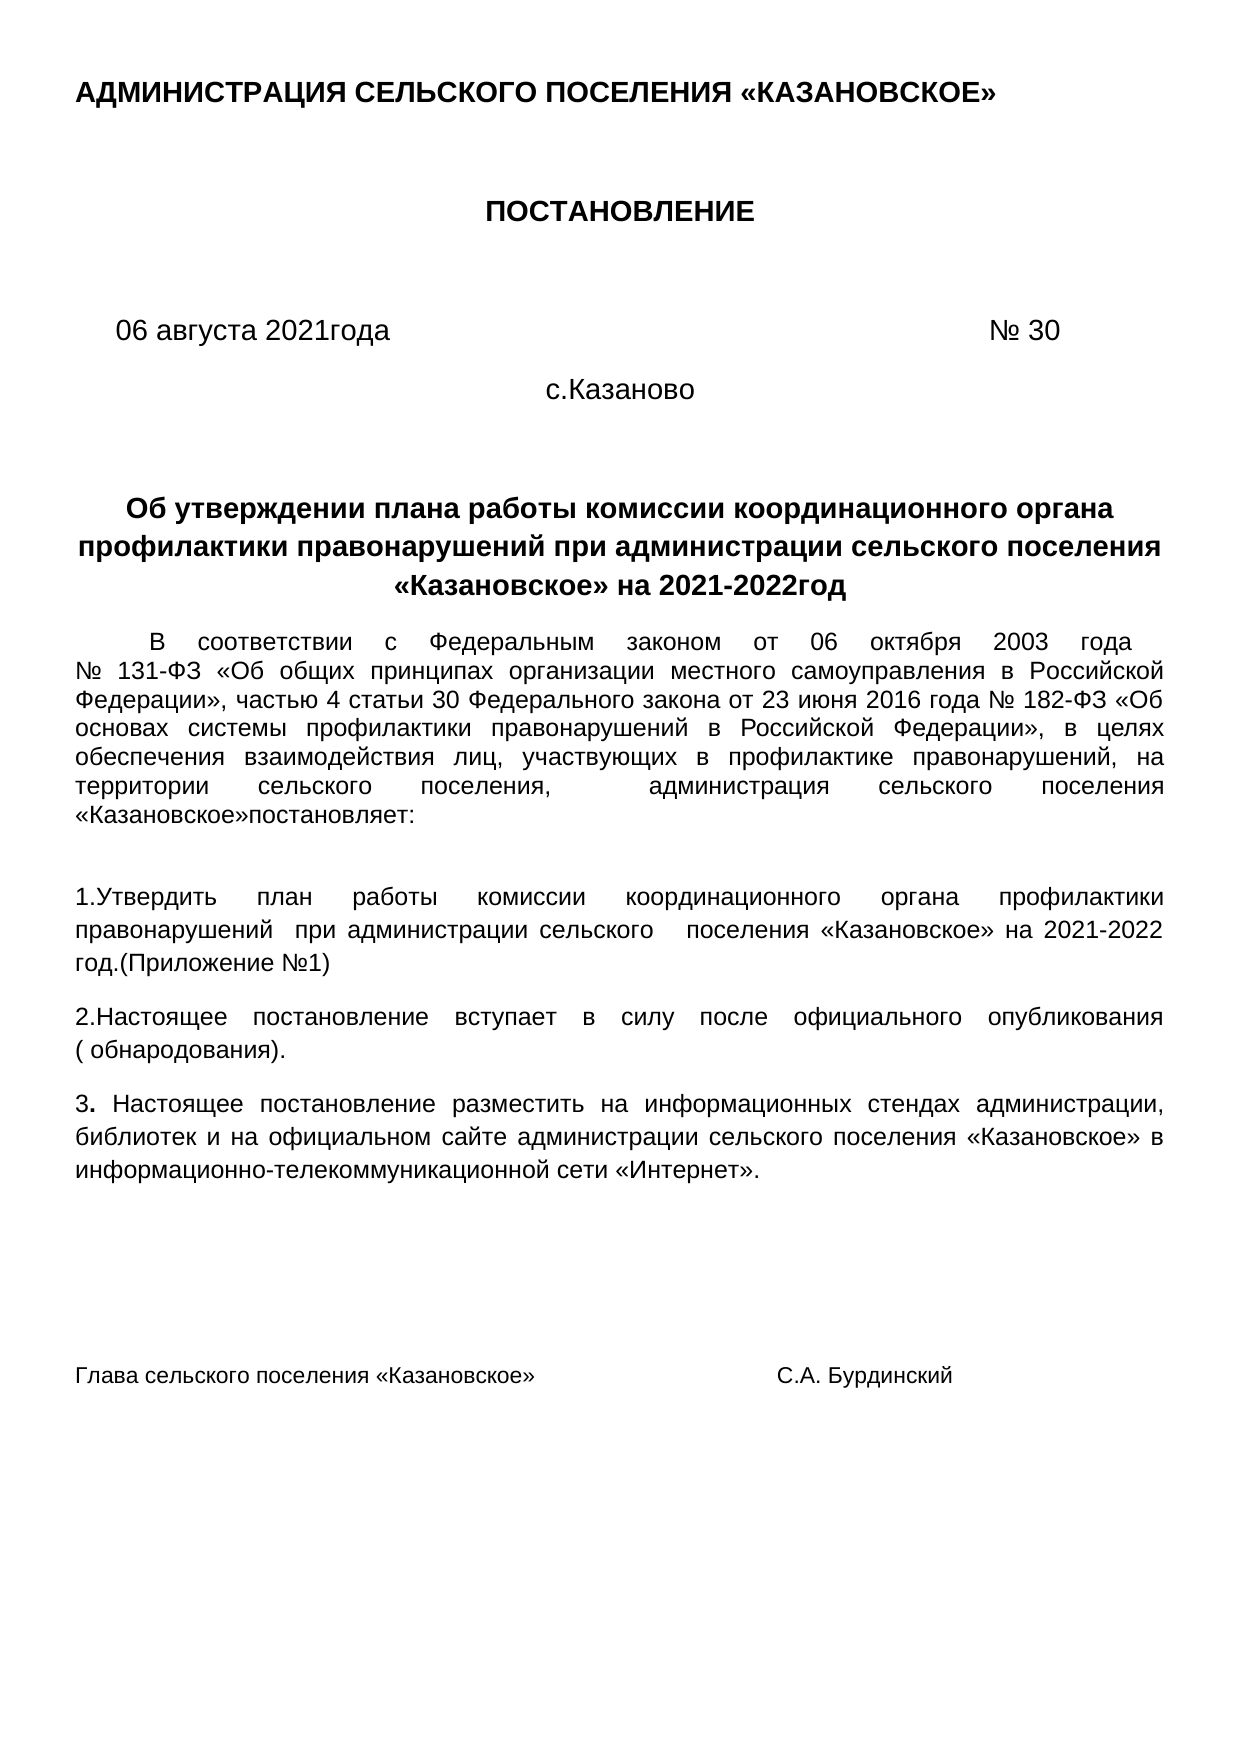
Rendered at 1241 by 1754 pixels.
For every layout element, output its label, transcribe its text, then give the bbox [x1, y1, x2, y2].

text 06 августа 2021года № 30 [75, 312, 1165, 346]
text 2.Настоящее постановление вступает в силу после официального опубликования ( обнародования). [75, 1002, 1165, 1064]
text Глава сельского поселения «Казановское» С.А. Бурдинский [75, 1362, 1165, 1388]
text ПОСТАНОВЛЕНИЕ [75, 194, 1165, 227]
text АДМИНИСТРАЦИЯ СЕЛЬСКОГО ПОСЕЛЕНИЯ «КАЗАНОВСКОЕ» [75, 75, 1165, 108]
text В соответствии с Федеральным законом от 06 октября 2003 года № 131-ФЗ «Об общих принципах организации местного самоуправления в Российской Федерации», частью 4 статьи 30 Федерального закона от 23 июня 2016 года № 182-ФЗ «Об основах системы профилактики правонарушений в Российской Федерации», в целях обеспечения взаимодействия лиц, участвующих в профилактике правонарушений, на территории сельского поселения, администрация сельского поселения «Казановское»постановляет: [75, 627, 1165, 828]
text с.Казаново [75, 372, 1165, 405]
text 3. Настоящее постановление разместить на информационных стендах администрации, библиотек и на официальном сайте администрации сельского поселения «Казановское» в информационно-телекоммуникационной сети «Интернет». [75, 1089, 1165, 1184]
text Об утверждении плана работы комиссии координационного органа профилактики правонарушений при администрации сельского поселения «Казановское» на 2021-2022год [75, 491, 1165, 601]
text 1.Утвердить план работы комиссии координационного органа профилактики правонарушений при администрации сельского поселения «Казановское» на 2021-2022 год.(Приложение №1) [75, 882, 1165, 977]
